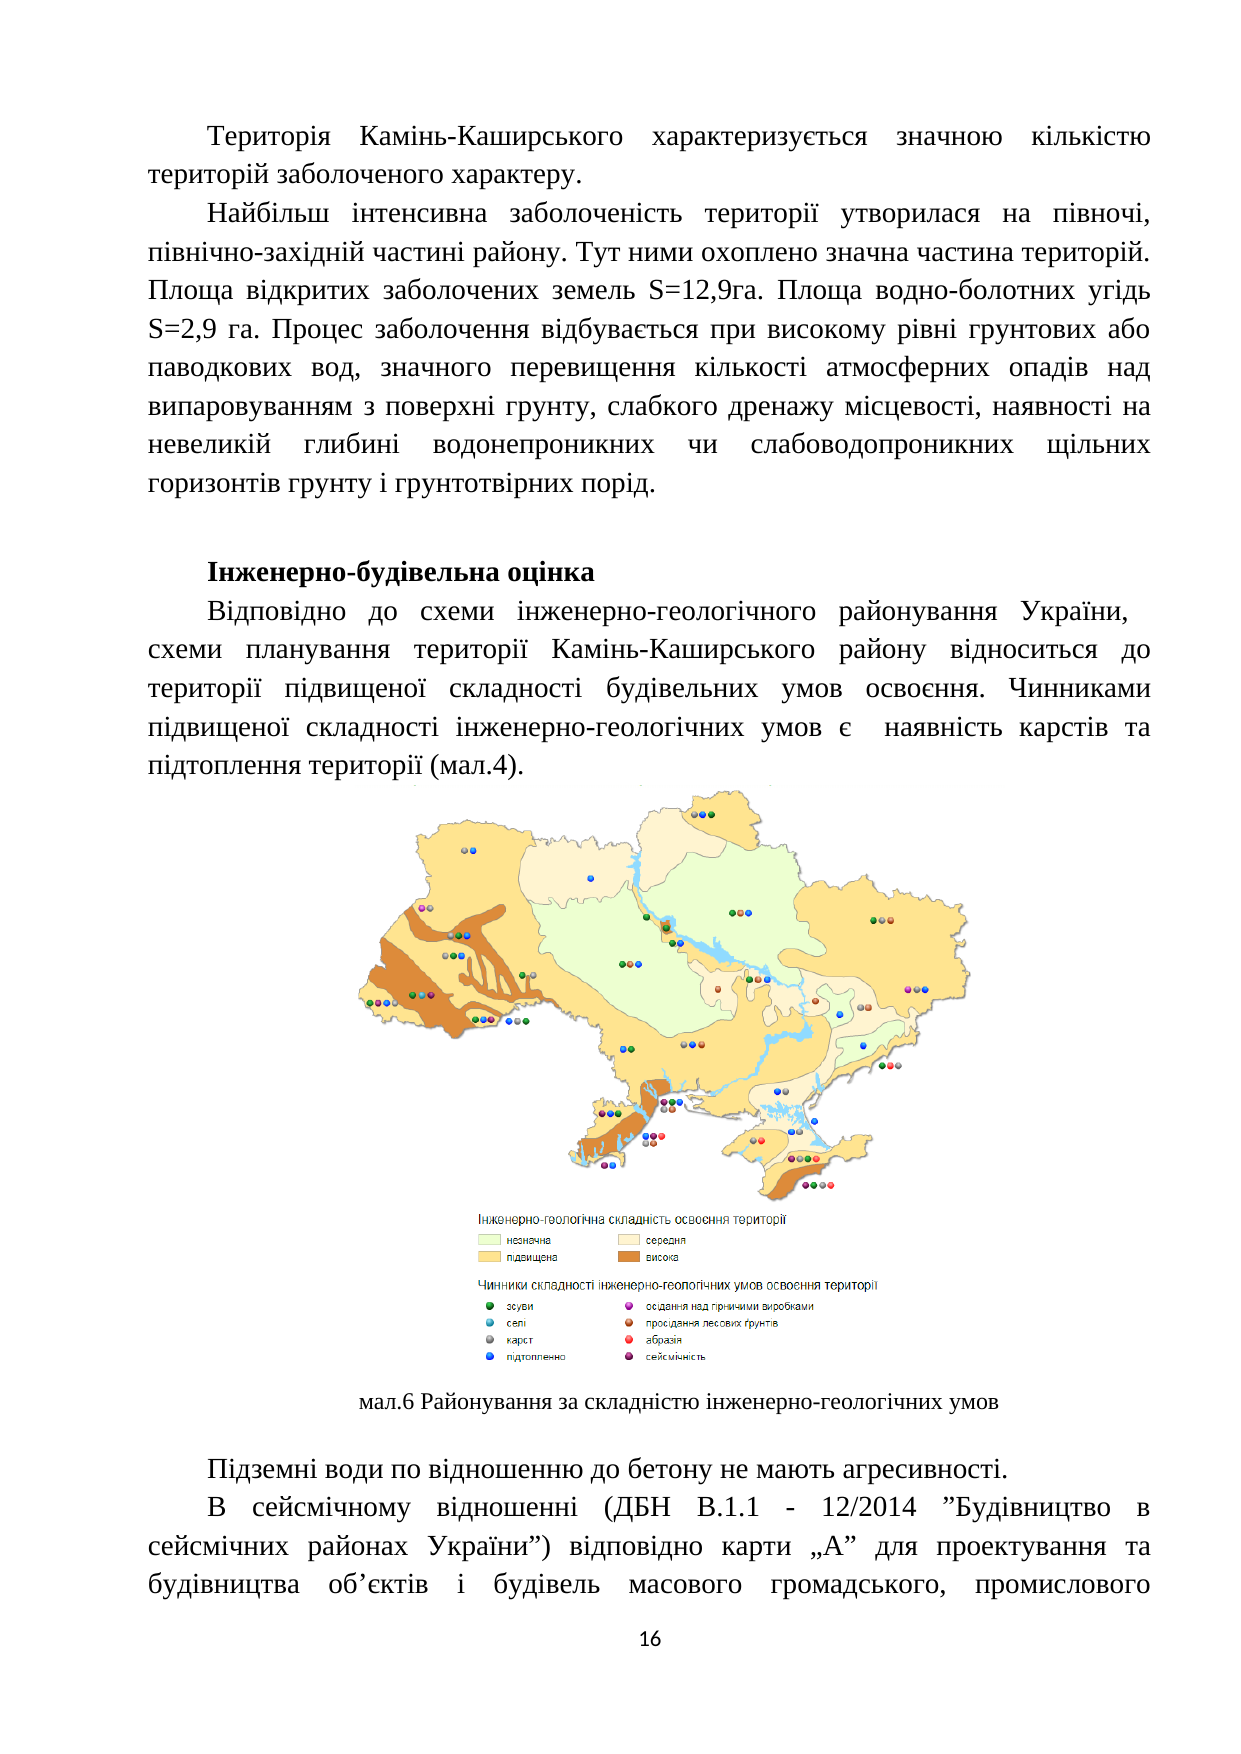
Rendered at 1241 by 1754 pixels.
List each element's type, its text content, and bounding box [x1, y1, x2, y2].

text Територія Камінь-Каширського характеризується значною кількістю територій заболоченого характеру. [148, 118, 1152, 190]
text Підземні води по відношенню до бетону не мають агресивності. [148, 1451, 1152, 1484]
text мал.6 Районування за складністю інженерно-геологічних умов [148, 1387, 1152, 1415]
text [148, 1489, 1152, 1600]
picture [353, 785, 1005, 1208]
picture [475, 1212, 884, 1384]
text Найбільш інтенсивна заболоченість території утворилася на півночі, північно-західній частині району. Тут ними охоплено значна частина територій. Площа відкритих заболочених земель S=12,9га. Площа водно-болотних угідь S=2,9 га. Процес заболочення відбувається при високому рівні грунтових або паводкових вод, значного перевищення кількості атмосферних опадів над випаровуванням з поверхні грунту, слабкого дренажу місцевості, наявності на невеликій глибині водонепроникних чи слабоводопроникних щільних горизонтів грунту і грунтотвірних порід. [148, 195, 1152, 498]
text Інженерно-будівельна оцінка [148, 554, 1152, 588]
text Відповідно до схеми інженерно-геологічного районування України, схеми планування території Камінь-Каширського району відноситься до території підвищеної складності будівельних умов освоєння. Чинниками підвищеної складності інженерно-геологічних умов є наявність карстів та підтоплення території (мал.4). [148, 593, 1152, 781]
